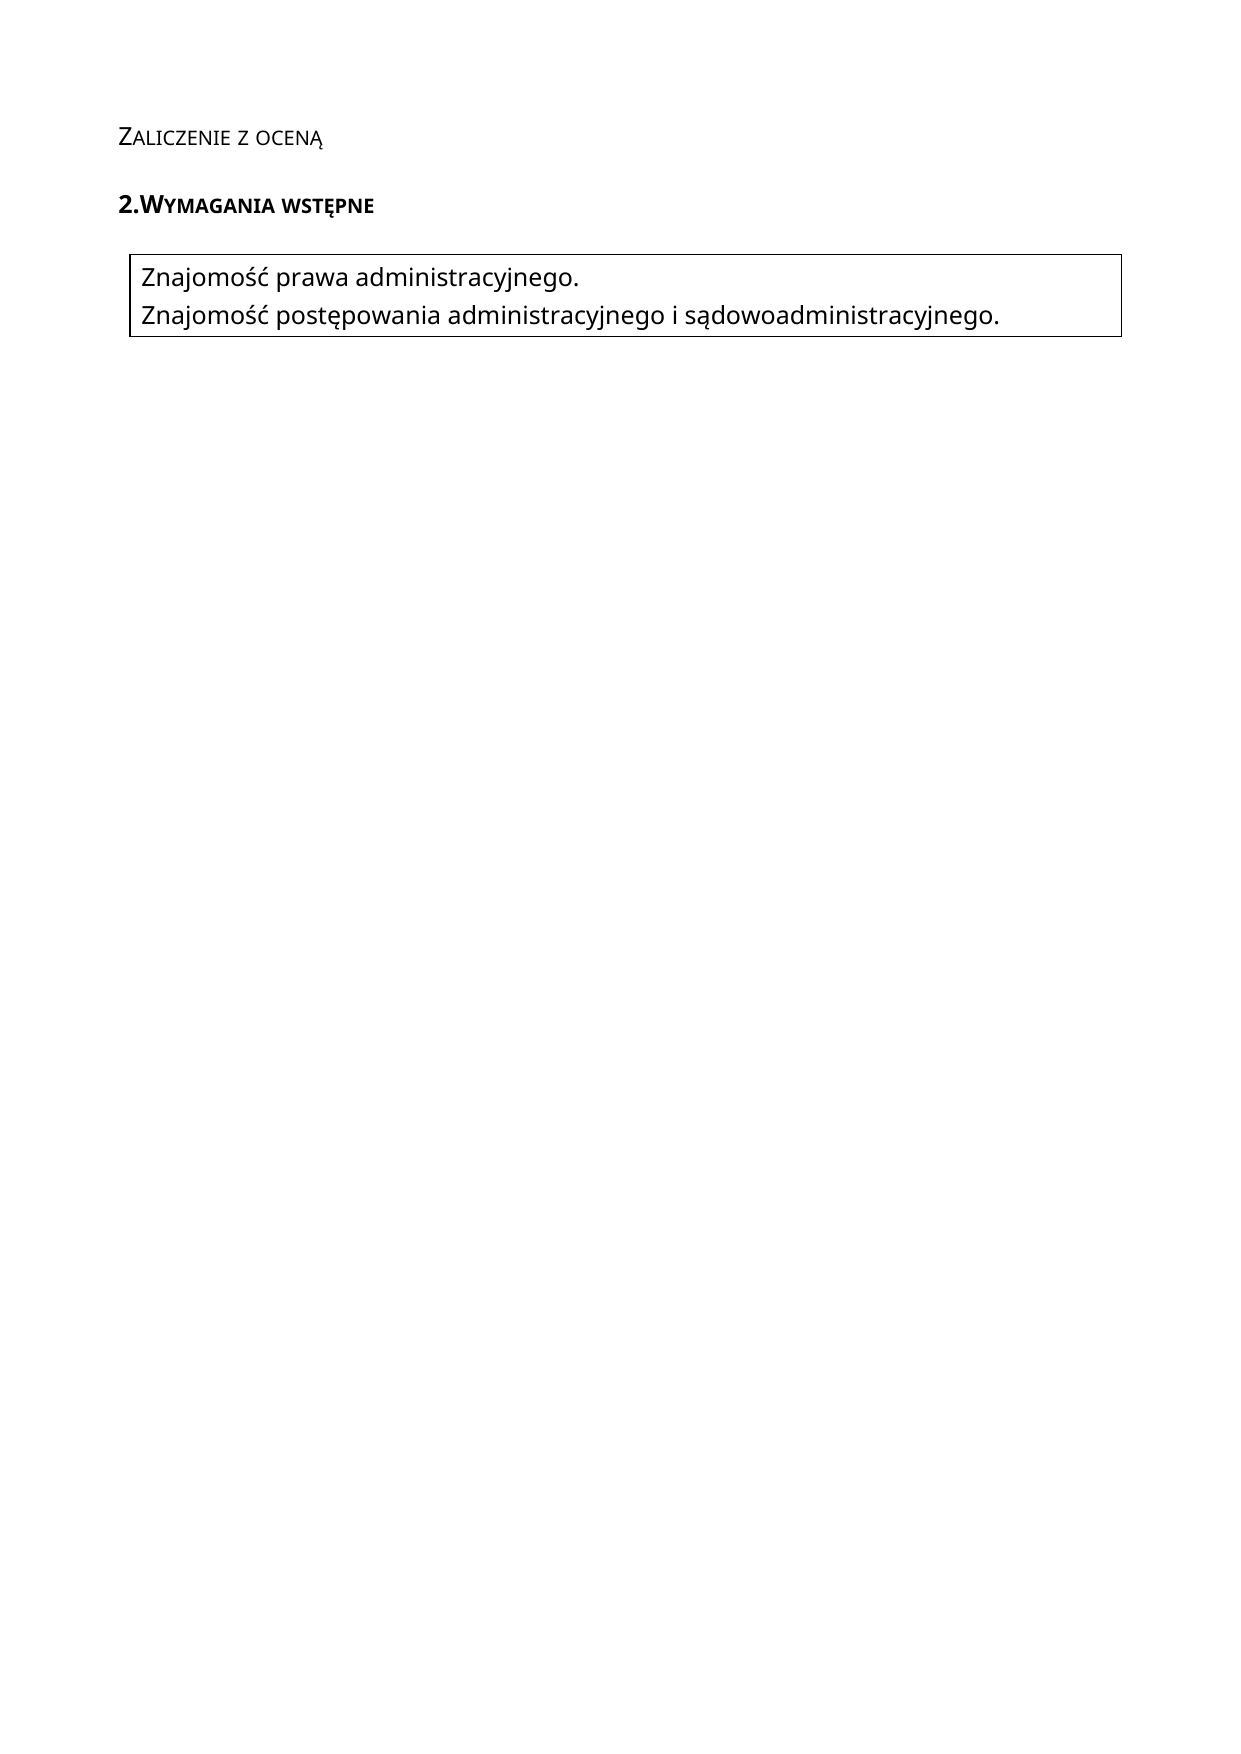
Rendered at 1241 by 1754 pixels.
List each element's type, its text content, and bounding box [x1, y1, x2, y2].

text 2.Wymagania wstępne [118, 186, 1122, 220]
text Zaliczenie z oceną [118, 118, 1122, 152]
table_header Znajomość prawa administracyjnego. Znajomość postępowania administracyjnego i sądowoadministracyjnego. [131, 255, 1121, 336]
